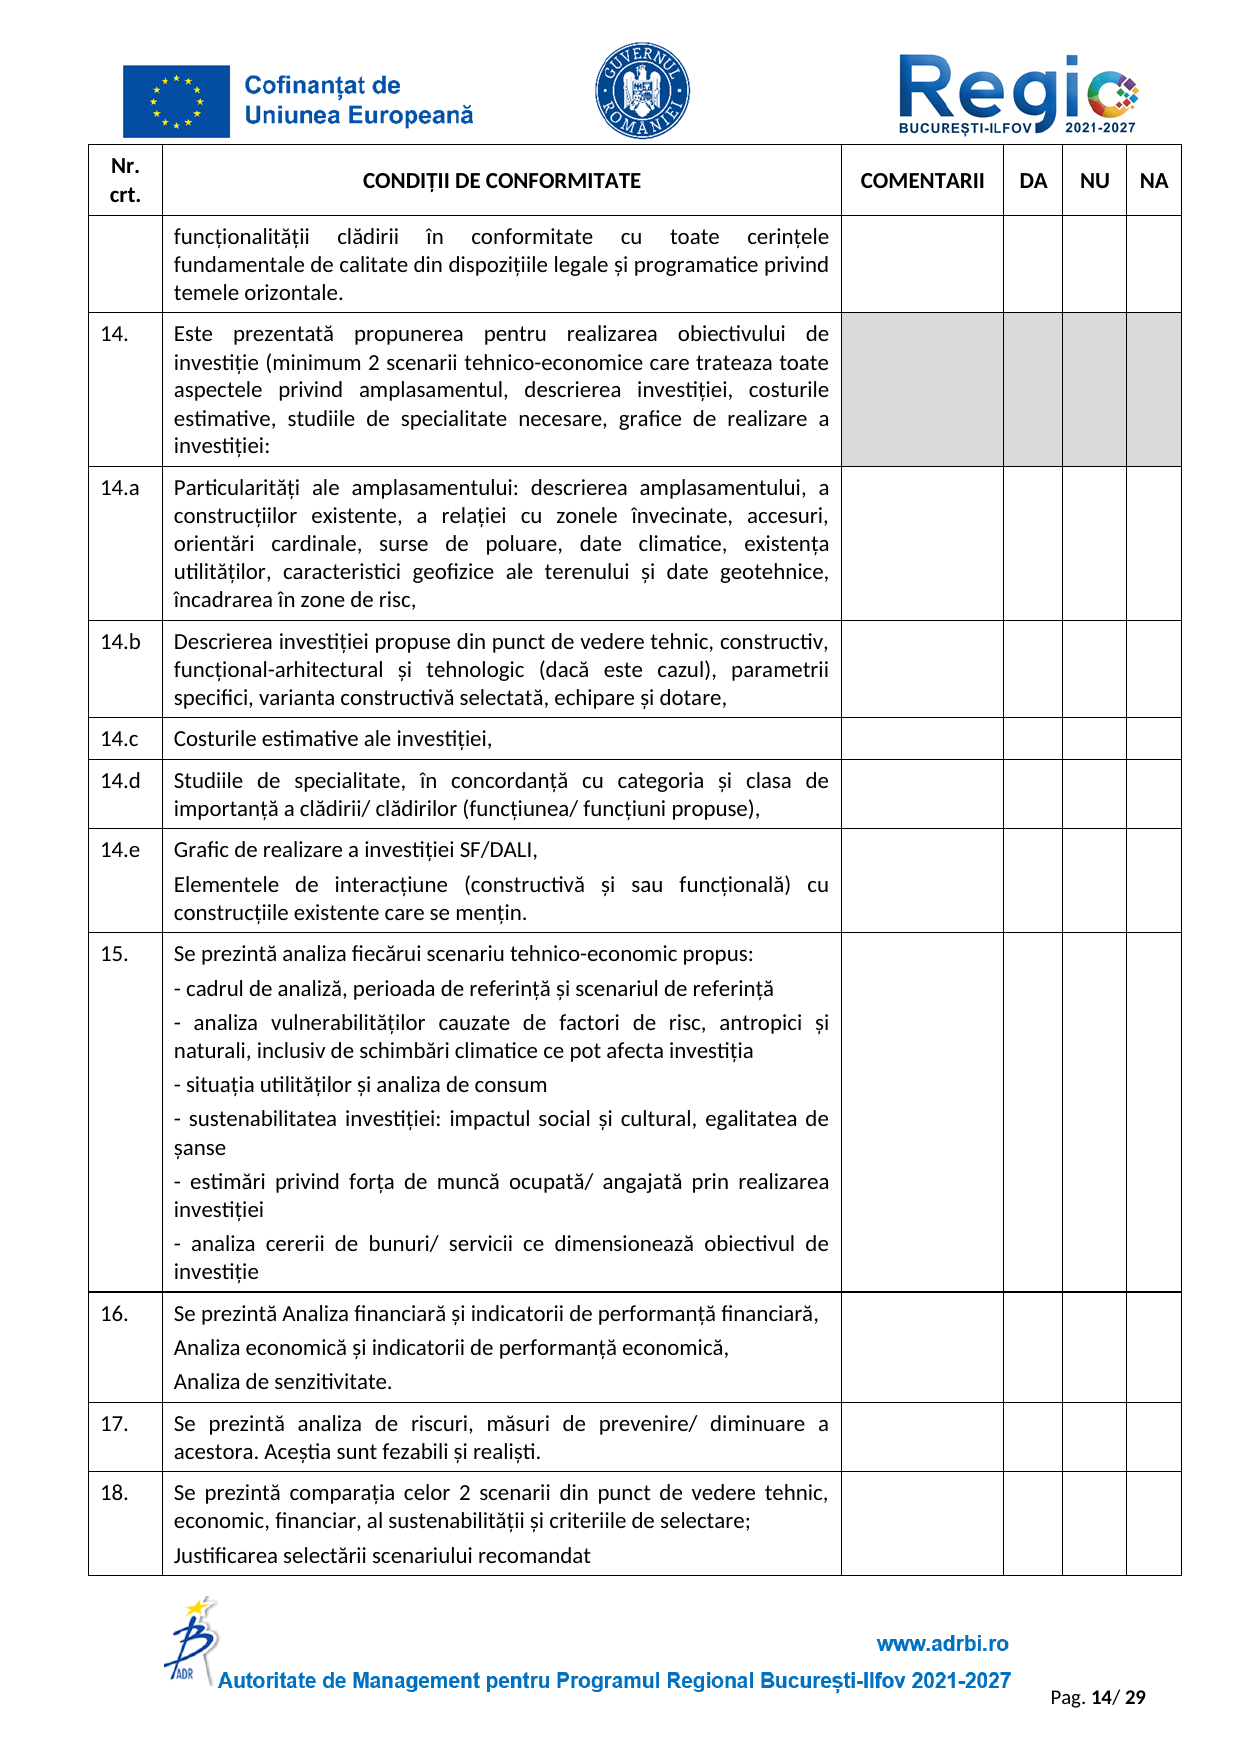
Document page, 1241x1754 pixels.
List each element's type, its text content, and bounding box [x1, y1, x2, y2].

table_header DA [1004, 145, 1062, 215]
table_header Nr. crt. [89, 145, 162, 215]
table_cell 14.c [89, 718, 162, 759]
table_cell [1063, 621, 1126, 717]
table_cell [1004, 621, 1062, 717]
table_cell [1127, 1293, 1181, 1402]
table_cell [1127, 467, 1181, 619]
table_cell [1004, 760, 1062, 828]
table_cell Se prezintă analiza fiecărui scenariu tehnico-economic propus: - cadrul de analiză, perioada de referință și scenariul de referință - analiza vulnerabilităților cauzate de factori de risc, antropici și naturali, inclusiv de schimbări climatice ce pot afecta investiția - situația utilităților și analiza de consum - sustenabilitatea investiției: impactul social și cultural, egalitatea de șanse - estimări privind forța de muncă ocupată/ angajată prin realizarea investiției - analiza cererii de bunuri/ servicii ce dimensionează obiectivul de investiție [163, 933, 841, 1291]
table_cell [89, 1472, 162, 1575]
table_cell [1063, 760, 1126, 828]
table_cell Costurile estimative ale investiției, [163, 718, 841, 759]
table_cell Se prezintă comparația celor 2 scenarii din punct de vedere tehnic, economic, financiar, al sustenabilității și criteriile de selectare; Justificarea selectării scenariului recomandat [163, 1472, 841, 1575]
table_cell [1063, 718, 1126, 759]
table_cell [89, 1403, 162, 1471]
table_cell [1004, 1472, 1062, 1575]
table_cell [89, 216, 162, 312]
table_cell [1004, 467, 1062, 619]
table_cell [1004, 1293, 1062, 1402]
table_cell 14.a [89, 467, 162, 619]
table_cell [1004, 718, 1062, 759]
picture [118, 41, 1141, 144]
table_cell [1127, 829, 1181, 932]
table_cell [1004, 829, 1062, 932]
table_cell [89, 1293, 162, 1402]
table_cell [842, 760, 1003, 828]
table_cell [842, 718, 1003, 759]
table_cell [1063, 467, 1126, 619]
table_cell [842, 467, 1003, 619]
table_cell [1063, 829, 1126, 932]
table_cell [1127, 933, 1181, 1291]
table_cell [1004, 1403, 1062, 1471]
table_cell 14.b [89, 621, 162, 717]
table_cell [1063, 313, 1126, 466]
table_cell [1127, 760, 1181, 828]
table_cell 14.d [89, 760, 162, 828]
table_cell Este prezentată propunerea pentru realizarea obiectivului de investiție (minimum 2 scenarii tehnico-economice care trateaza toate aspectele privind amplasamentul, descrierea investiției, costurile estimative, studiile de specialitate necesare, grafice de realizare a investiției: [163, 313, 841, 466]
table_cell [1127, 718, 1181, 759]
table_cell [1063, 933, 1126, 1291]
table_cell [842, 1403, 1003, 1471]
table_header CONDIȚII DE CONFORMITATE [163, 145, 841, 215]
table_cell [1127, 216, 1181, 312]
table_cell 14.e [89, 829, 162, 932]
table_header NA [1127, 145, 1181, 215]
table_cell [1127, 313, 1181, 466]
table_cell [89, 313, 162, 466]
table_cell Studiile de specialitate, în concordanță cu categoria și clasa de importanță a clădirii/ clădirilor (funcțiunea/ funcțiuni propuse), [163, 760, 841, 828]
table_cell [1063, 216, 1126, 312]
table_cell Se prezintă analiza de riscuri, măsuri de prevenire/ diminuare a acestora. Aceștia sunt fezabili și realiști. [163, 1403, 841, 1471]
table_cell Descrierea investiției propuse din punct de vedere tehnic, constructiv, funcțional-arhitectural și tehnologic (dacă este cazul), parametrii specifici, varianta constructivă selectată, echipare și dotare, [163, 621, 841, 717]
table_cell [1004, 933, 1062, 1291]
table_cell [1004, 313, 1062, 466]
table_cell [1004, 216, 1062, 312]
table_cell [842, 829, 1003, 932]
table_header COMENTARII [842, 145, 1003, 215]
table_cell [1127, 621, 1181, 717]
table_cell [1127, 1403, 1181, 1471]
table_cell Particularități ale amplasamentului: descrierea amplasamentului, a construcțiilor existente, a relației cu zonele învecinate, accesuri, orientări cardinale, surse de poluare, date climatice, existența utilităților, caracteristici geofizice ale terenului și date geotehnice, încadrarea în zone de risc, [163, 467, 841, 619]
table_cell Grafic de realizare a investiției SF/DALI, Elementele de interacțiune (constructivă și sau funcțională) cu construcțiile existente care se mențin. [163, 829, 841, 932]
table_cell [1063, 1293, 1126, 1402]
table_header NU [1063, 145, 1126, 215]
table_cell [1063, 1472, 1126, 1575]
table_cell [842, 621, 1003, 717]
table_cell [842, 1472, 1003, 1575]
table_cell [842, 1293, 1003, 1402]
picture [124, 1593, 1051, 1705]
table_cell [1063, 1403, 1126, 1471]
table_cell [1127, 1472, 1181, 1575]
table_cell [842, 216, 1003, 312]
table_cell [842, 313, 1003, 466]
table_cell [89, 933, 162, 1291]
table_cell [842, 933, 1003, 1291]
table_cell Se prezintă Analiza financiară și indicatorii de performanță financiară, Analiza economică și indicatorii de performanță economică, Analiza de senzitivitate. [163, 1293, 841, 1402]
